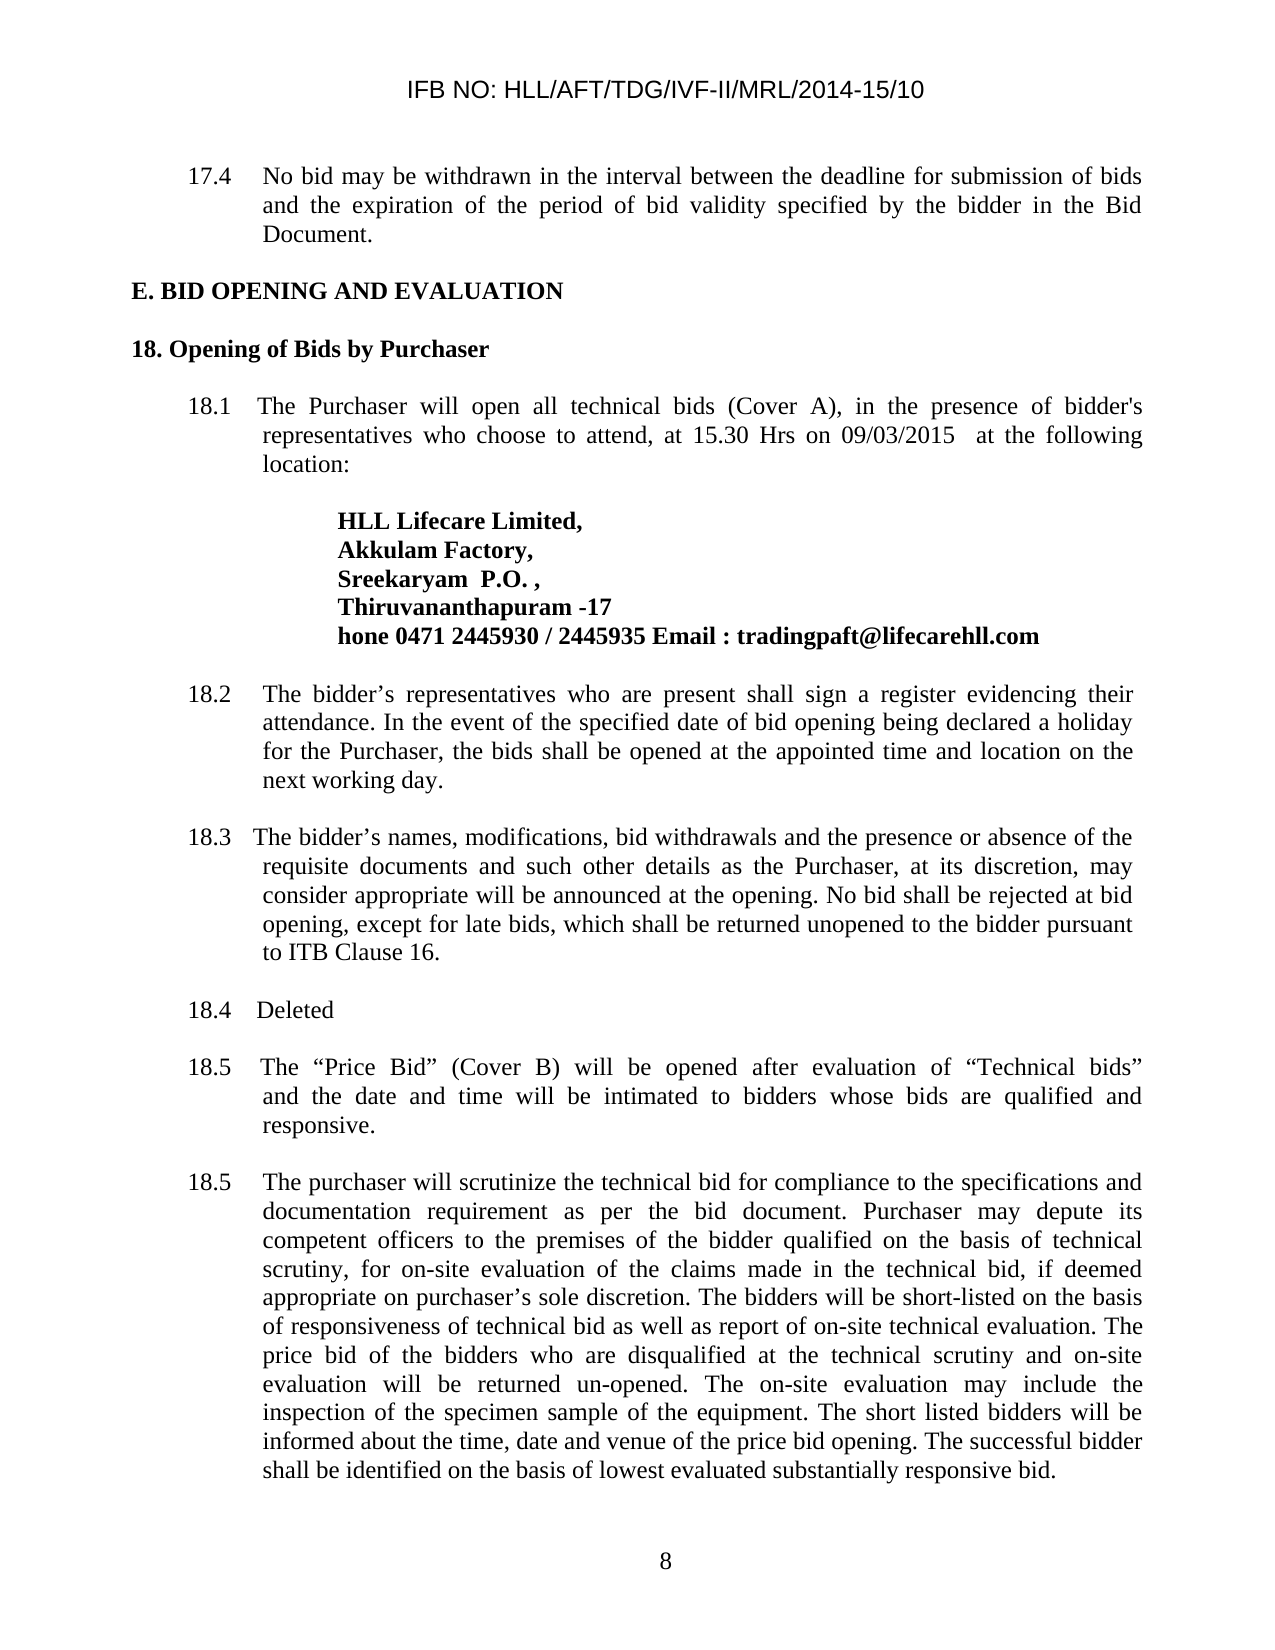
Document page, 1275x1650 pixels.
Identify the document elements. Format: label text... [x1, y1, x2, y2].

text 18.2 The bidder’s representatives who are present shall sign a register evidencing their attendance. In the event of the specified date of bid opening being declared a holiday for the Purchaser, the bids shall be opened at the appointed time and location on the next working day. [187, 679, 1134, 794]
text 18.1 The Purchaser will open all technical bids (Cover A), in the presence of bidder's representatives who choose to attend, at 15.30 Hrs on 09/03/2015 at the following location: [187, 391, 1144, 477]
text 17.4 No bid may be withdrawn in the interval between the deadline for submission of bids and the expiration of the period of bid validity specified by the bidder in the Bid Document. [187, 161, 1144, 247]
text HLL Lifecare Limited, [262, 506, 1200, 535]
text 18.5 The “Price Bid” (Cover B) will be opened after evaluation of “Technical bids” and the date and time will be intimated to bidders whose bids are qualified and responsive. [187, 1052, 1144, 1139]
text hone 0471 2445930 / 2445935 Email : tradingpaft@lifecarehll.com [262, 621, 1200, 650]
text Thiruvananthapuram -17 [262, 592, 1200, 621]
text 18. Opening of Bids by Purchaser [131, 334, 1200, 362]
text 18.3 The bidder’s names, modifications, bid withdrawals and the presence or absence of the requisite documents and such other details as the Purchaser, at its discretion, may consider appropriate will be announced at the opening. No bid shall be rejected at bid opening, except for late bids, which shall be returned unopened to the bidder pursuant to ITB Clause 16. [187, 822, 1134, 966]
text E. BID OPENING AND EVALUATION [131, 276, 1200, 305]
text Akkulam Factory, [262, 535, 1200, 564]
text 18.5 The purchaser will scrutinize the technical bid for compliance to the specifications and documentation requirement as per the bid document. Purchaser may depute its competent officers to the premises of the bidder qualified on the basis of technical scrutiny, for on-site evaluation of the claims made in the technical bid, if deemed appropriate on purchaser’s sole discretion. The bidders will be short-listed on the basis of responsiveness of technical bid as well as report of on-site technical evaluation. The price bid of the bidders who are disqualified at the technical scrutiny and on-site evaluation will be returned un-opened. The on-site evaluation may include the inspection of the specimen sample of the equipment. The short listed bidders will be informed about the time, date and venue of the price bid opening. The successful bidder shall be identified on the basis of lowest evaluated substantially responsive bid. [187, 1167, 1144, 1484]
text 18.4 Deleted [187, 995, 1144, 1024]
text Sreekaryam P.O. , [262, 564, 1200, 592]
